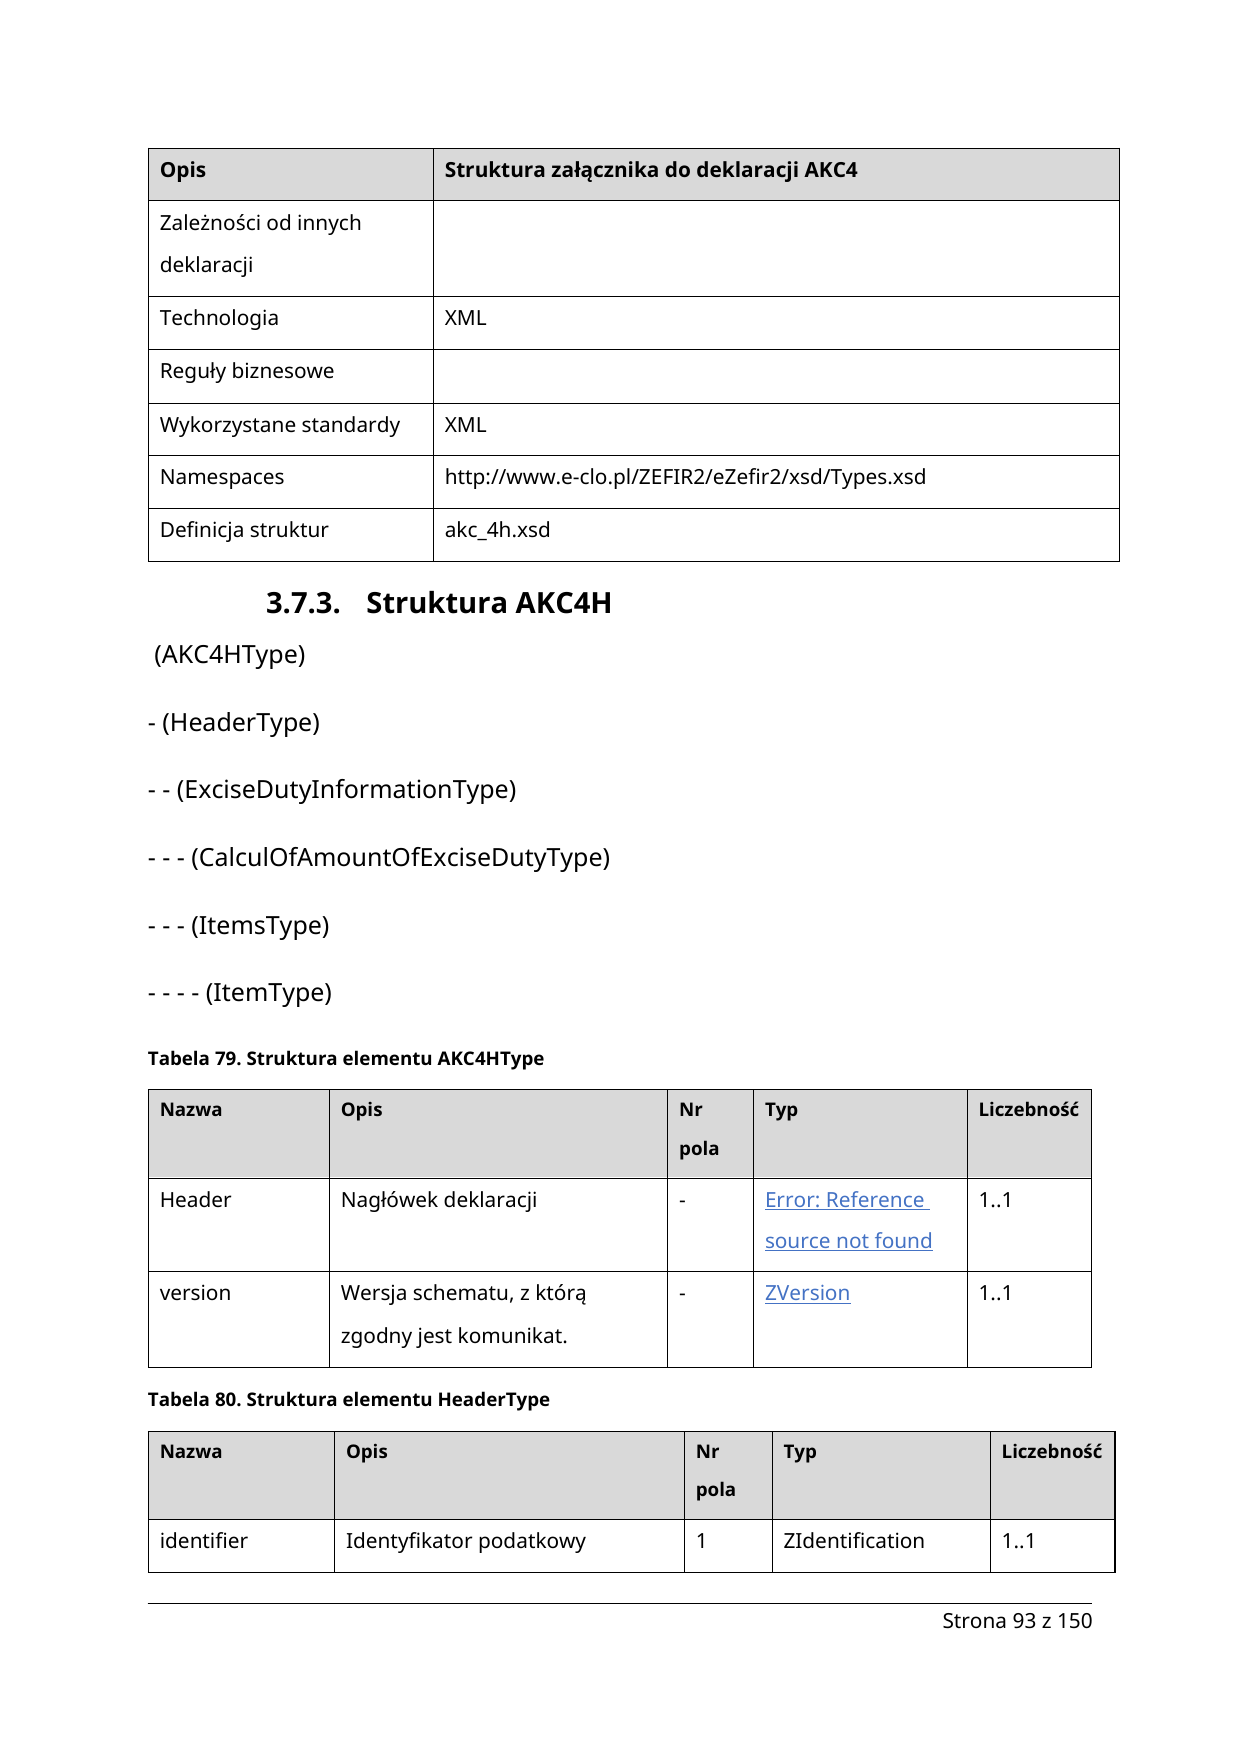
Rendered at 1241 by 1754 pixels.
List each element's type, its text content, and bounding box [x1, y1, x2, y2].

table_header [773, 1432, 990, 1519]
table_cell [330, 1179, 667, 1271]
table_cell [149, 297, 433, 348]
text - - - (CalculOfAmountOfExciseDutyType) [148, 840, 1092, 874]
text Tabela 79. Struktura elementu AKC4HType [148, 1045, 1092, 1070]
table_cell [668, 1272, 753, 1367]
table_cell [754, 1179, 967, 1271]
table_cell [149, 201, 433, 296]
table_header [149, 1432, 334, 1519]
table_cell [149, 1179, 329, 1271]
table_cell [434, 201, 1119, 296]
text - - - - (ItemType) [148, 975, 1092, 1009]
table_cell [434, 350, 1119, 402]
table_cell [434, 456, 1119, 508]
subtitle Struktura AKC4H [266, 587, 1092, 620]
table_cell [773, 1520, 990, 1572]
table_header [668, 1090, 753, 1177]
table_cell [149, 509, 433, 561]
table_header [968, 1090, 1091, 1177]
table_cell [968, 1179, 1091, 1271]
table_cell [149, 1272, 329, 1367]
text - (HeaderType) [148, 704, 1092, 738]
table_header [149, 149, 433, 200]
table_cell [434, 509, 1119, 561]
text Tabela 80. Struktura elementu HeaderType [148, 1386, 1092, 1412]
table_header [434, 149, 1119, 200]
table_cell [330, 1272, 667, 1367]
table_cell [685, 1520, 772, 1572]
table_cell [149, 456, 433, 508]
text - - (ExciseDutyInformationType) [148, 772, 1092, 806]
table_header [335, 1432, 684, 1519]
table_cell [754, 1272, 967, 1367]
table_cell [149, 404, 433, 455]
text - - - (ItemsType) [148, 907, 1092, 941]
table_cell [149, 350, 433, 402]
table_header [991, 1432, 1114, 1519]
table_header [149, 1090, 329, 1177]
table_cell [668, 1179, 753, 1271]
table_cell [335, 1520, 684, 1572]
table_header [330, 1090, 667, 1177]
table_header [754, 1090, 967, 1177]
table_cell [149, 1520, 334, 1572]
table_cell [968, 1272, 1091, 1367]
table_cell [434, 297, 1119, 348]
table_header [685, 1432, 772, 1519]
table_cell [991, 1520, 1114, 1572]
text (AKC4HType) [148, 637, 1092, 671]
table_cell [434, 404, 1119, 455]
